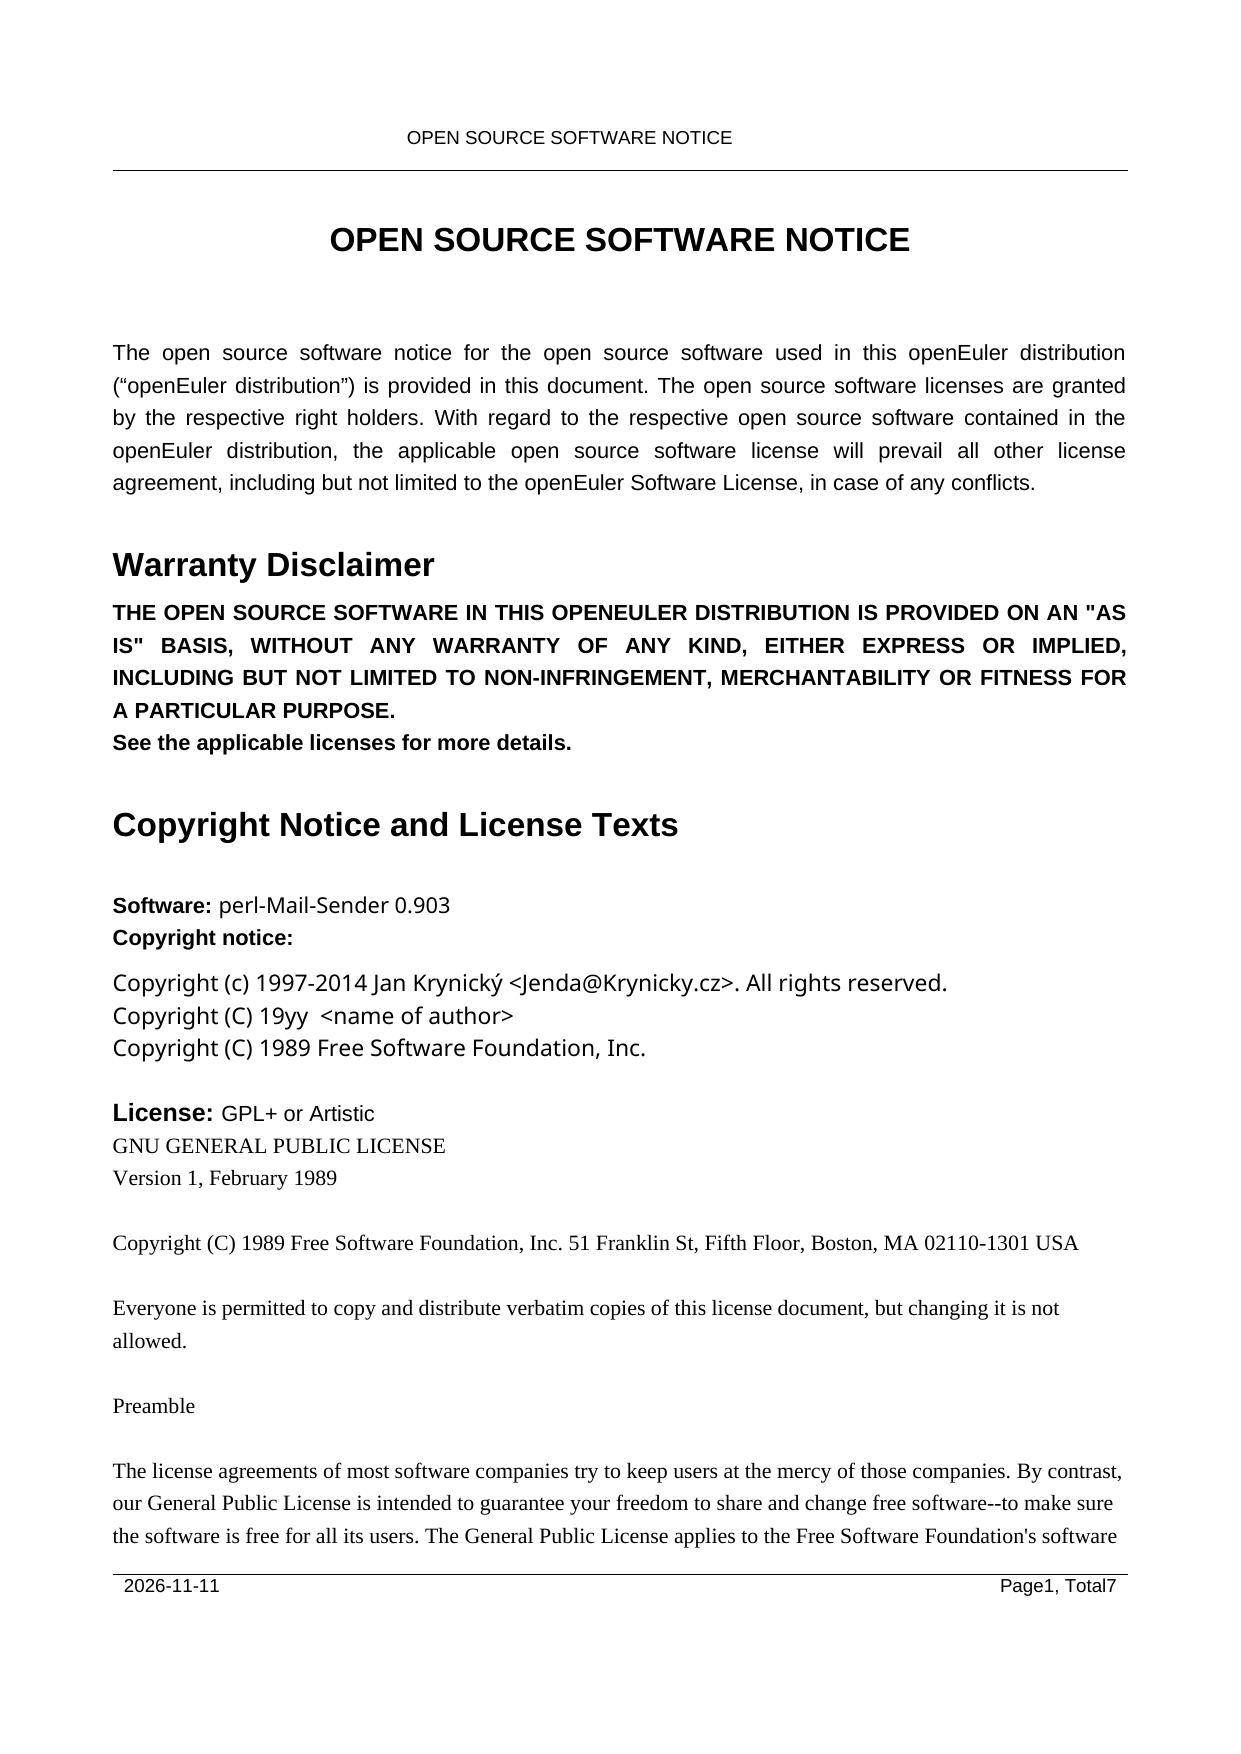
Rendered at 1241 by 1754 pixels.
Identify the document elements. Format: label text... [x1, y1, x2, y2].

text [112, 1129, 1128, 1551]
text THE OPEN SOURCE SOFTWARE IN THIS OPENEULER DISTRIBUTION IS PROVIDED ON AN "AS IS" BASIS, WITHOUT ANY WARRANTY OF ANY KIND, EITHER EXPRESS OR IMPLIED, INCLUDING BUT NOT LIMITED TO NON-INFRINGEMENT, MERCHANTABILITY OR FITNESS FOR A PARTICULAR PURPOSE. See the applicable licenses for more details. [112, 596, 1128, 759]
text License: GPL+ or Artistic [112, 1096, 1128, 1129]
title Software: perl-Mail-Sender 0.903 [112, 889, 1128, 921]
text Copyright Notice and License Texts [112, 791, 1128, 856]
text Copyright notice: [112, 921, 1128, 954]
text Copyright (c) 1997-2014 Jan Krynický <Jenda@Krynicky.cz>. All rights reserved. Copyright (C) 19yy <name of author> Copyright (C) 1989 Free Software Foundation, Inc. [112, 966, 1128, 1096]
text OPEN SOURCE SOFTWARE NOTICE [112, 206, 1128, 271]
text The open source software notice for the open source software used in this openEuler distribution (“openEuler distribution”) is provided in this document. The open source software licenses are granted by the respective right holders. With regard to the respective open source software contained in the openEuler distribution, the applicable open source software license will prevail all other license agreement, including but not limited to the openEuler Software License, in case of any conflicts. [112, 336, 1128, 499]
text Warranty Disclaimer [112, 531, 1128, 596]
